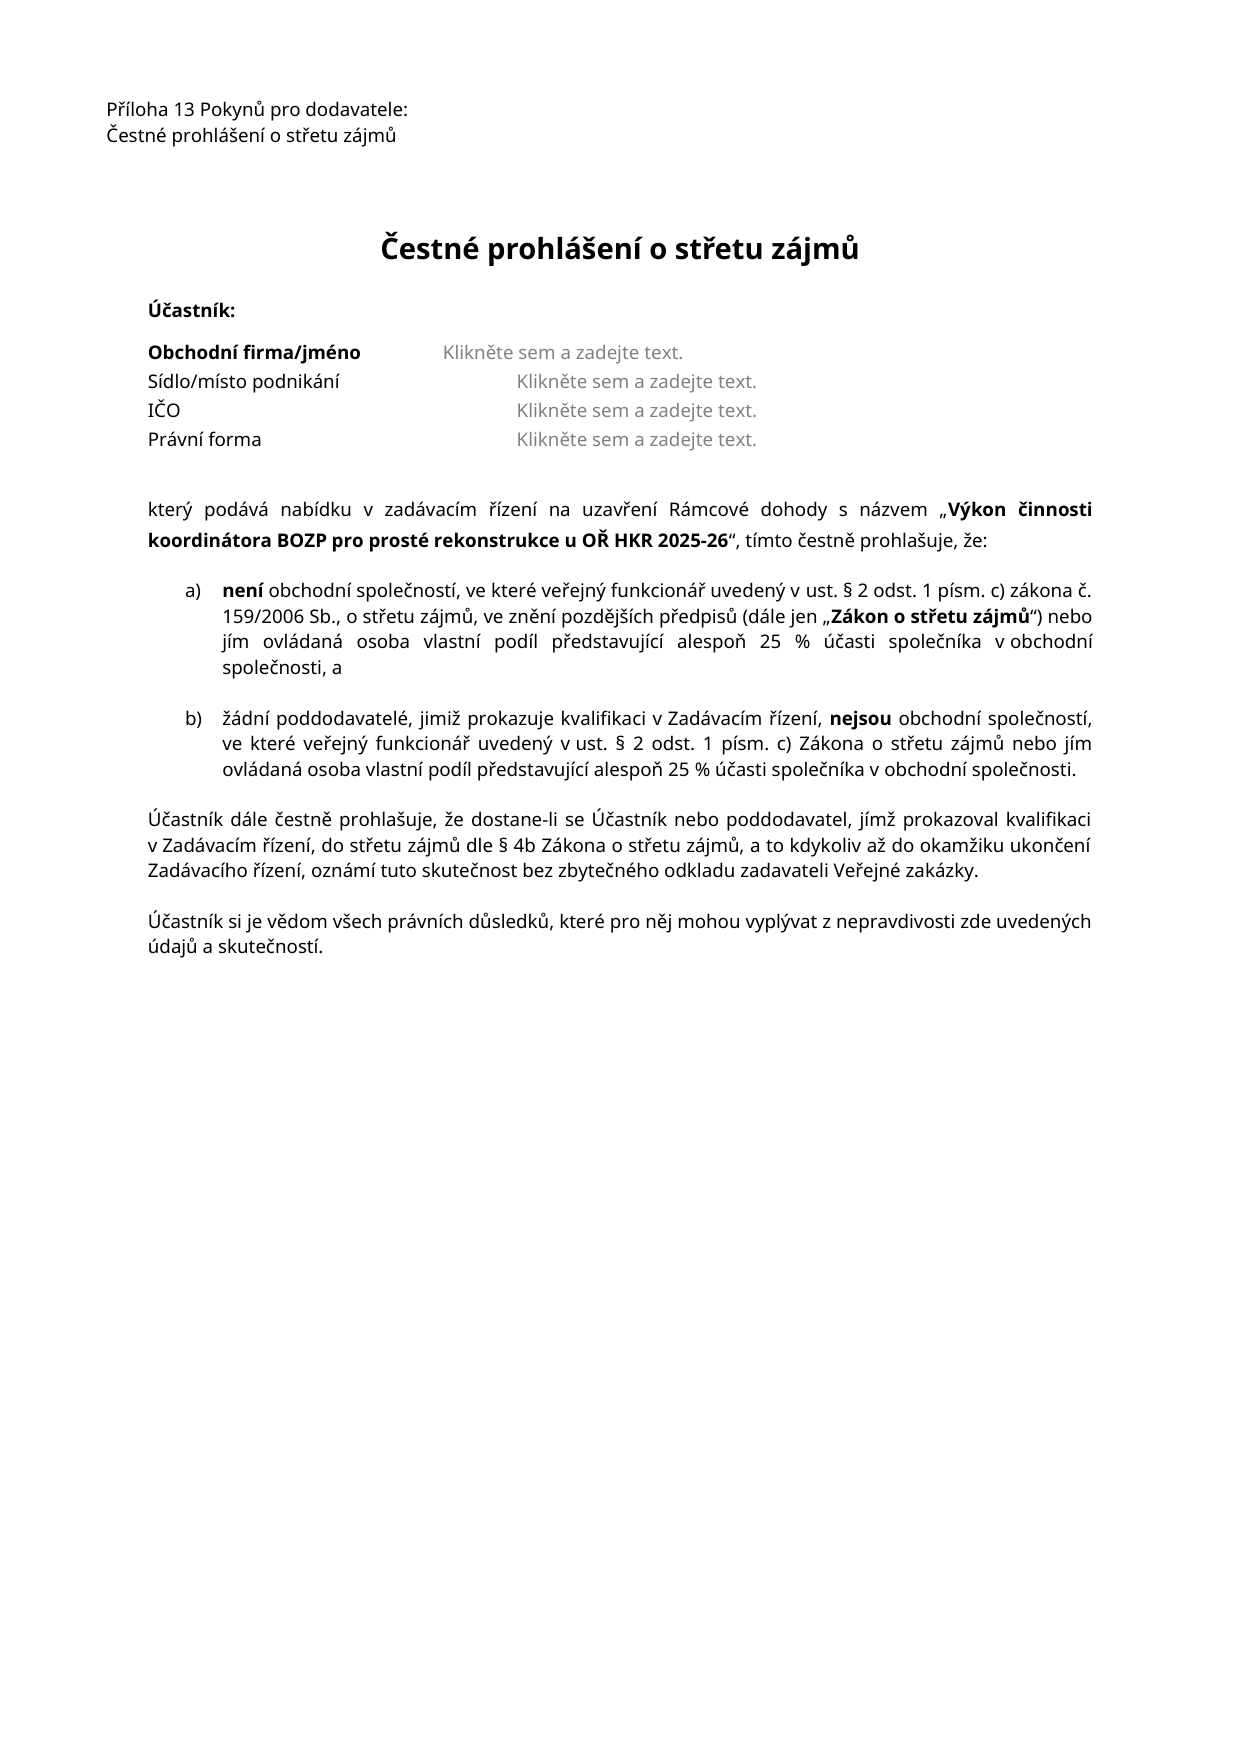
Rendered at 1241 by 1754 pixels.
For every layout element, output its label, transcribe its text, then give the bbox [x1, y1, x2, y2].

list není obchodní společností, ve které veřejný funkcionář uvedený v ust. § 2 odst. 1 písm. c) zákona č. 159/2006 Sb., o střetu zájmů, ve znění pozdějších předpisů (dále jen „Zákon o střetu zájmů“) nebo jím ovládaná osoba vlastní podíl představující alespoň 25 % účasti společníka v obchodní společnosti, a [185, 578, 1093, 680]
list žádní poddodavatelé, jimiž prokazuje kvalifikaci v Zadávacím řízení, nejsou obchodní společností, ve které veřejný funkcionář uvedený v ust. § 2 odst. 1 písm. c) Zákona o střetu zájmů nebo jím ovládaná osoba vlastní podíl představující alespoň 25 % účasti společníka v obchodní společnosti. [185, 705, 1093, 781]
text Sídlo/místo podnikání [148, 365, 1093, 394]
text Právní forma [148, 423, 1093, 452]
text který podává nabídku v zadávacím řízení na uzavření Rámcové dohody s názvem „Výkon činnosti koordinátora BOZP pro prosté rekonstrukce u OŘ HKR 2025-26“, tímto čestně prohlašuje, že: [148, 490, 1093, 553]
text Účastník dále čestně prohlašuje, že dostane-li se Účastník nebo poddodavatel, jímž prokazoval kvalifikaci v Zadávacím řízení, do střetu zájmů dle § 4b Zákona o střetu zájmů, a to kdykoliv až do okamžiku ukončení Zadávacího řízení, oznámí tuto skutečnost bez zbytečného odkladu zadavateli Veřejné zakázky. [148, 806, 1093, 883]
title Čestné prohlášení o střetu zájmů [148, 228, 1093, 268]
text Účastník si je vědom všech právních důsledků, které pro něj mohou vyplývat z nepravdivosti zde uvedených údajů a skutečností. [148, 908, 1093, 959]
text Obchodní firma/jméno [148, 336, 1093, 365]
text Účastník: [148, 293, 1093, 324]
text IČO [148, 394, 1093, 423]
